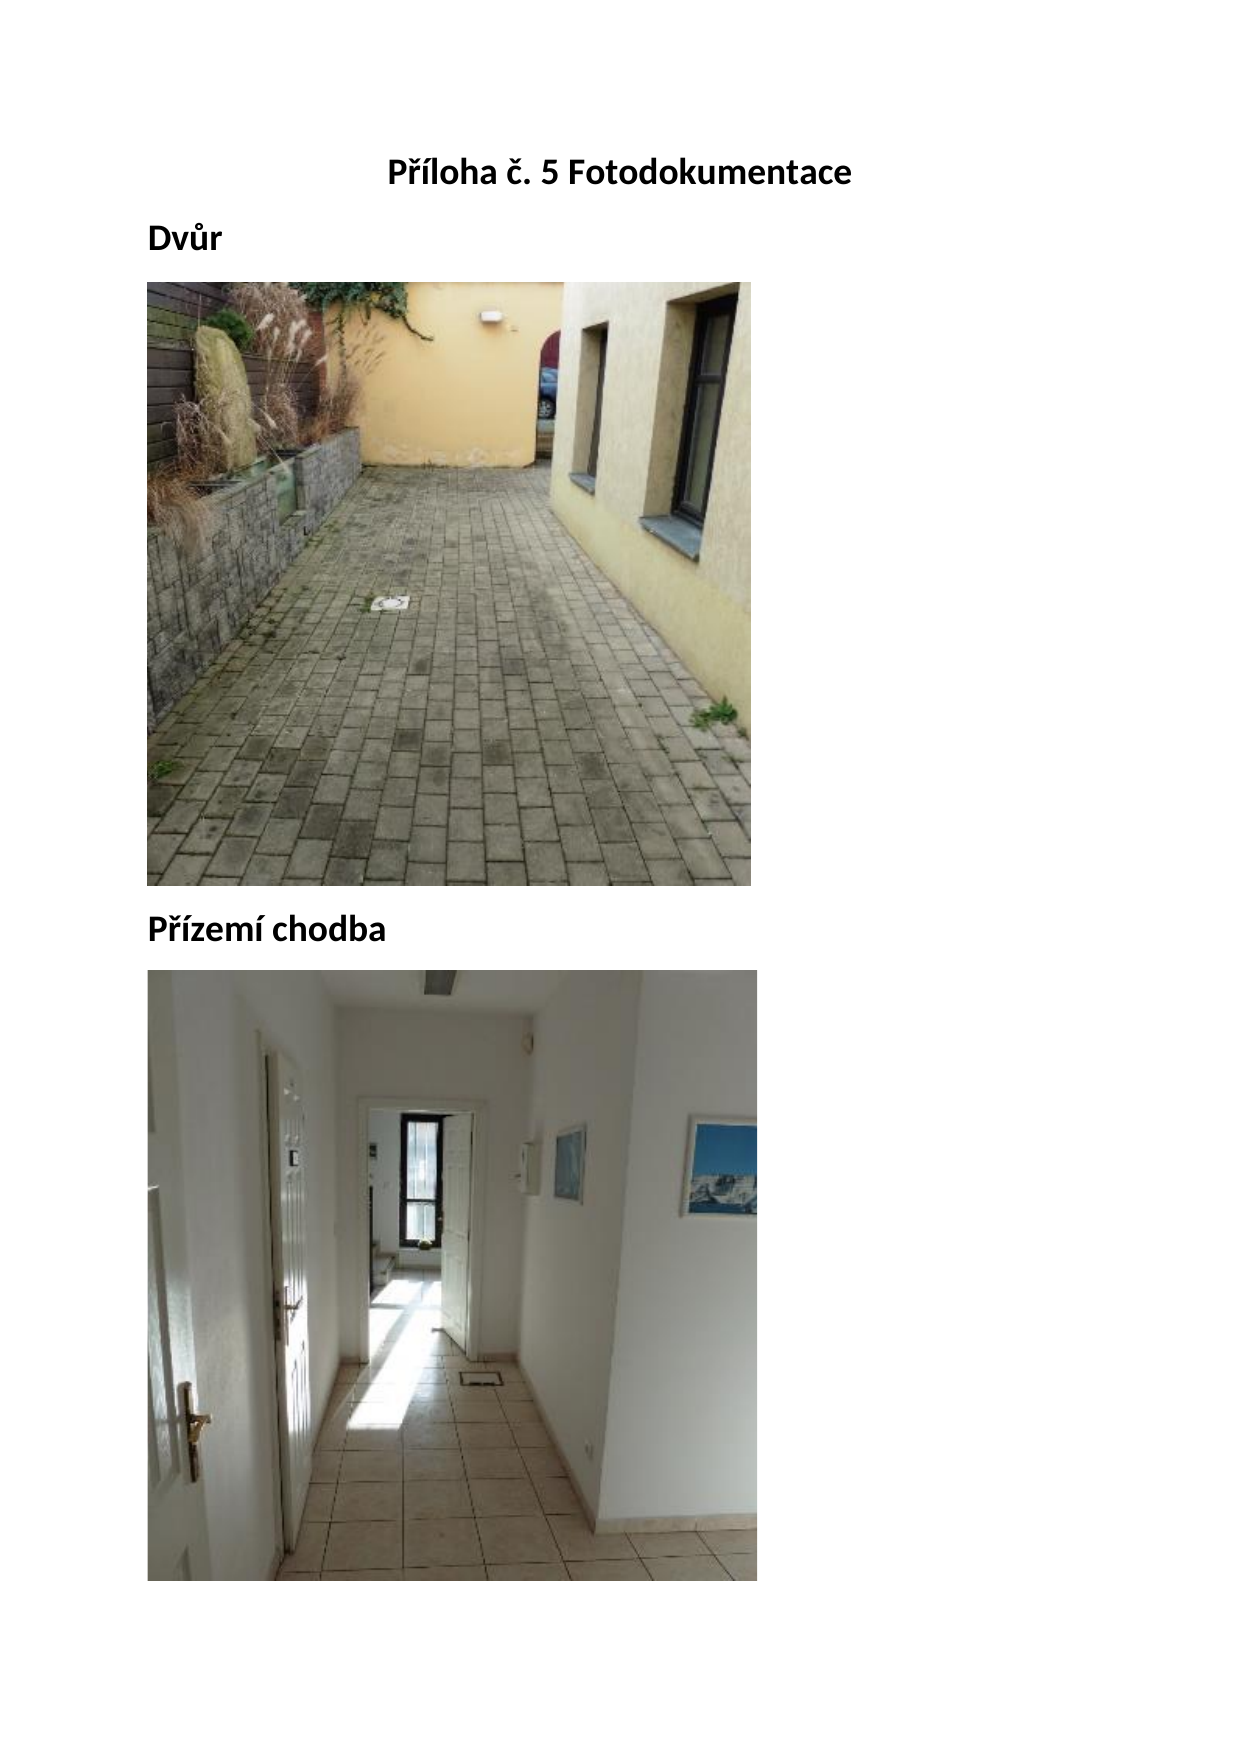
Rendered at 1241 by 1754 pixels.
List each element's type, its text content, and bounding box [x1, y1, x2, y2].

text Přízemí chodba [148, 904, 1093, 950]
picture [147, 282, 751, 886]
picture [147, 970, 758, 1581]
text Příloha č. 5 Fotodokumentace [148, 148, 1093, 193]
text Dvůr [148, 214, 1093, 259]
